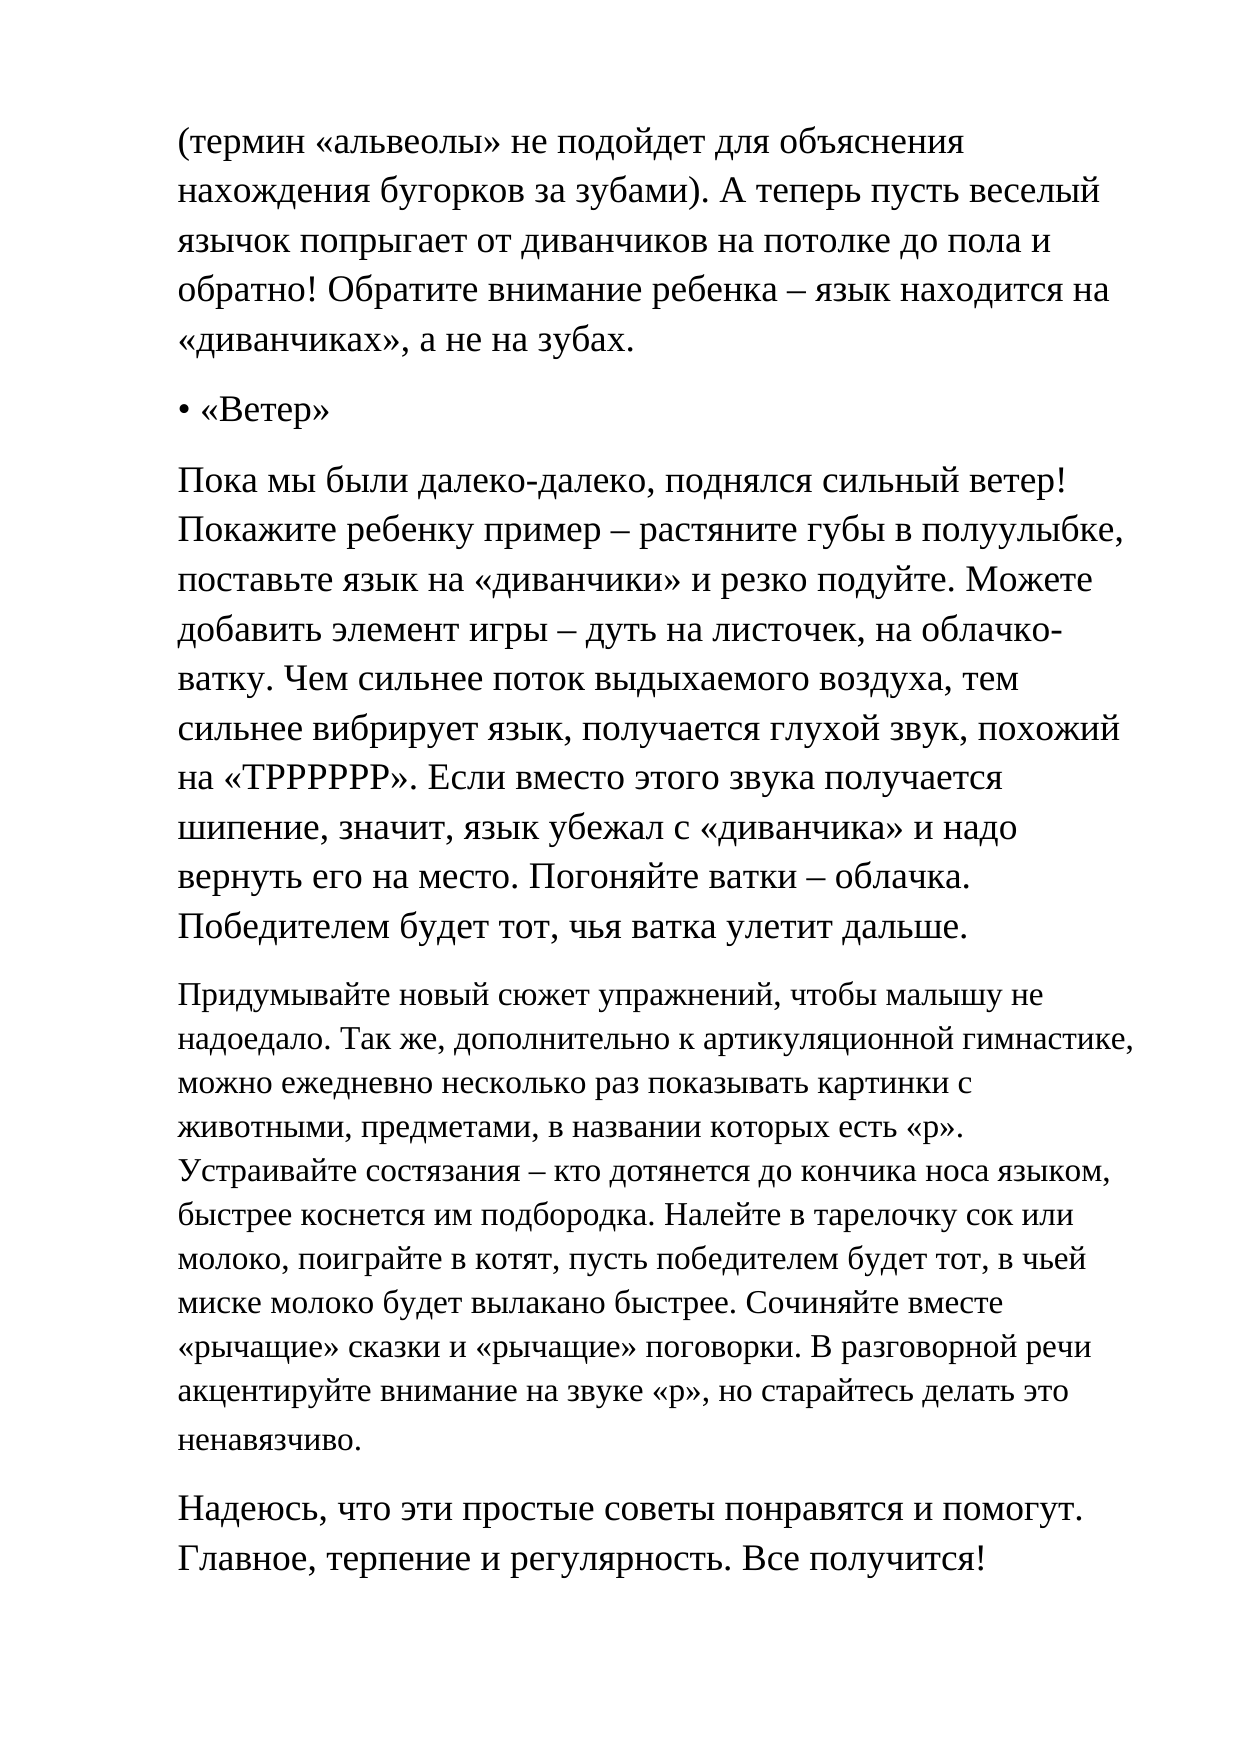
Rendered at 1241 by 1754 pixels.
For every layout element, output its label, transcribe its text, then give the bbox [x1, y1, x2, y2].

text • «Ветер» [177, 387, 1152, 430]
text Придумывайте новый сюжет упражнений, чтобы малышу не надоедало. Так же, дополнительно к артикуляционной гимнастике, можно ежедневно несколько раз показывать картинки с животными, предметами, в названии которых есть «р». Устраивайте состязания – кто дотянется до кончика носа языком, быстрее коснется им подбородка. Налейте в тарелочку сок или молоко, поиграйте в котят, пусть победителем будет тот, в чьей миске молоко будет вылакано быстрее. Сочиняйте вместе «рычащие» сказки и «рычащие» поговорки. В разговорной речи акцентируйте внимание на звуке «р», но старайтесь делать это ненавязчиво. [177, 974, 1152, 1458]
text Пока мы были далеко-далеко, поднялся сильный ветер! Покажите ребенку пример – растяните губы в полуулыбке, поставьте язык на «диванчики» и резко подуйте. Можете добавить элемент игры – дуть на листочек, на облачко-ватку. Чем сильнее поток выдыхаемого воздуха, тем сильнее вибрирует язык, получается глухой звук, похожий на «ТРРРРРР». Если вместо этого звука получается шипение, значит, язык убежал с «диванчика» и надо вернуть его на место. Погоняйте ватки – облачка. Победителем будет тот, чья ватка улетит дальше. [177, 457, 1152, 947]
text Надеюсь, что эти простые советы понравятся и помогут. Главное, терпение и регулярность. Все получится! [177, 1486, 1152, 1578]
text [177, 118, 1152, 359]
